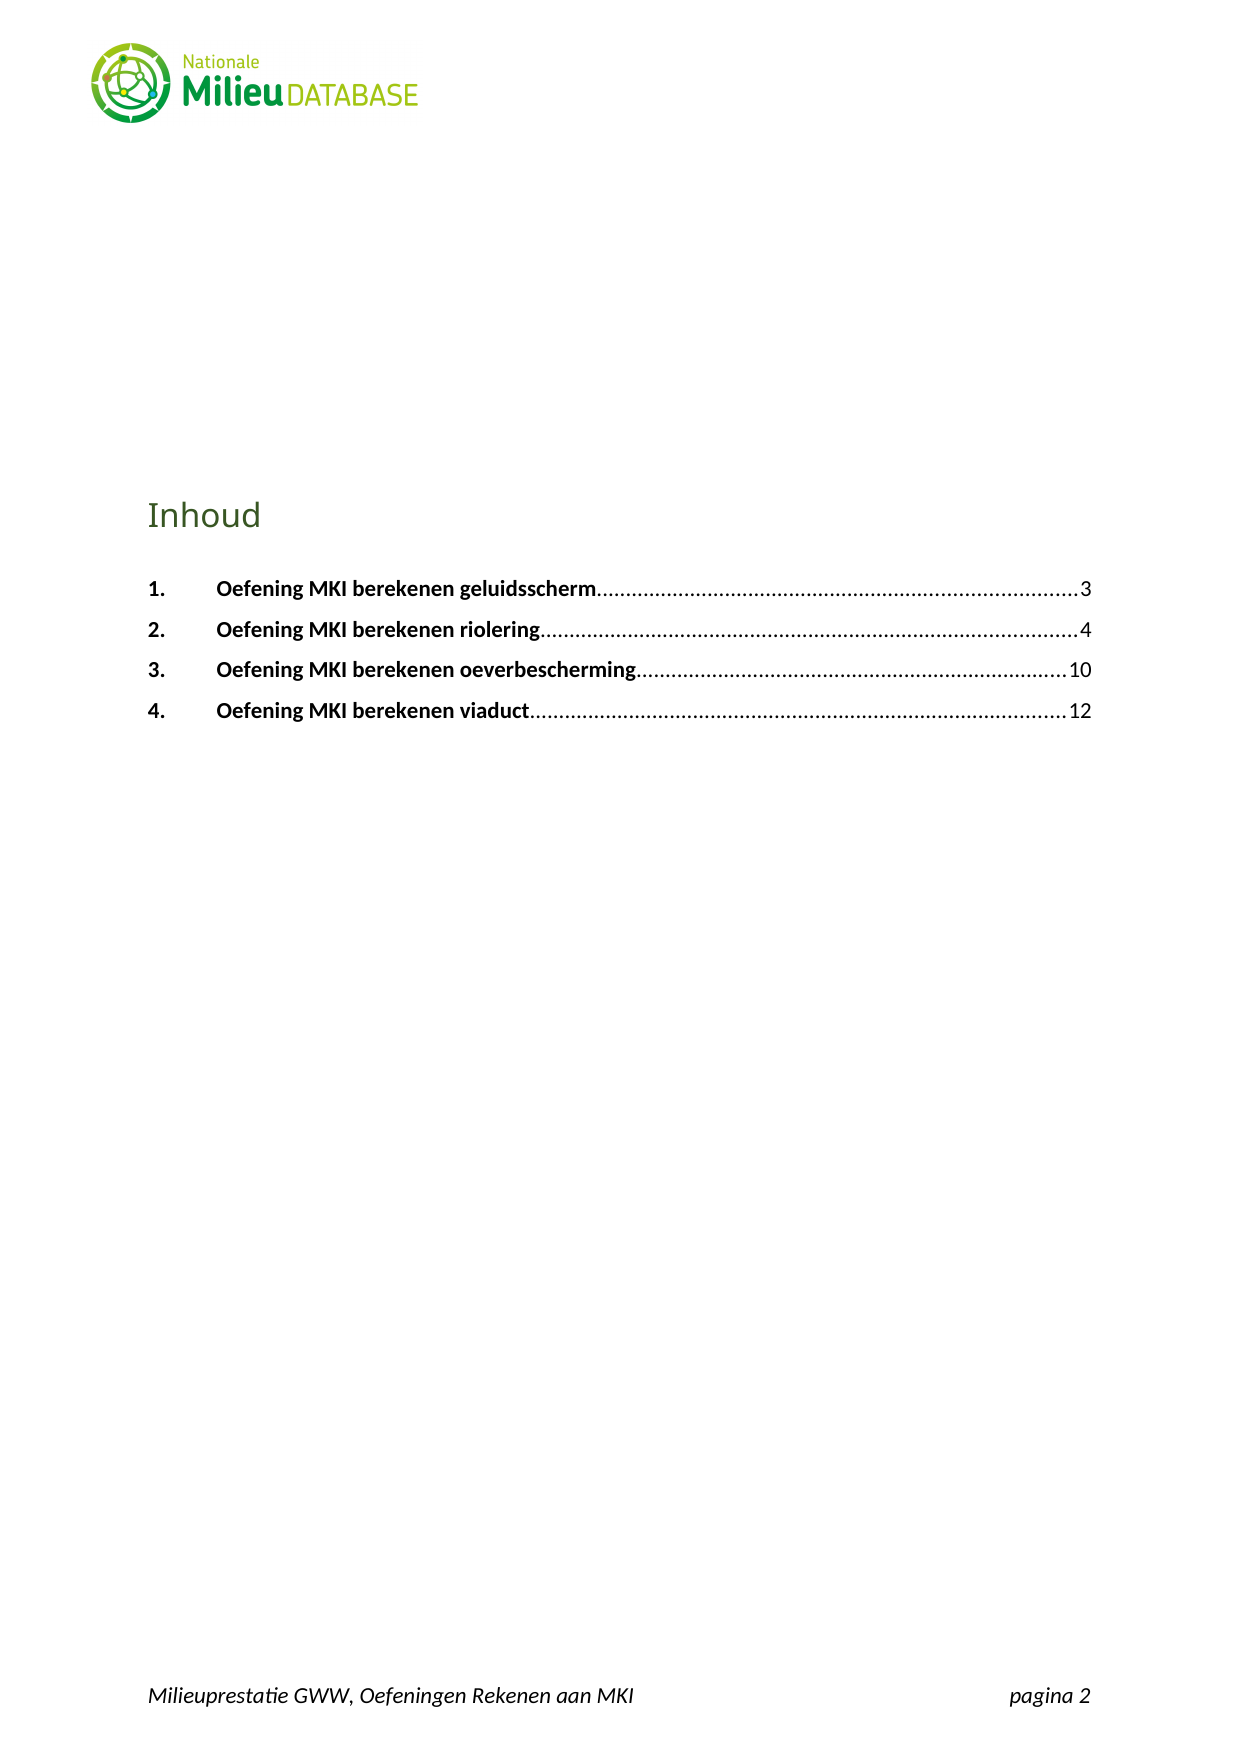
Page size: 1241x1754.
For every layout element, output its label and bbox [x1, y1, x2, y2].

picture [86, 40, 423, 126]
